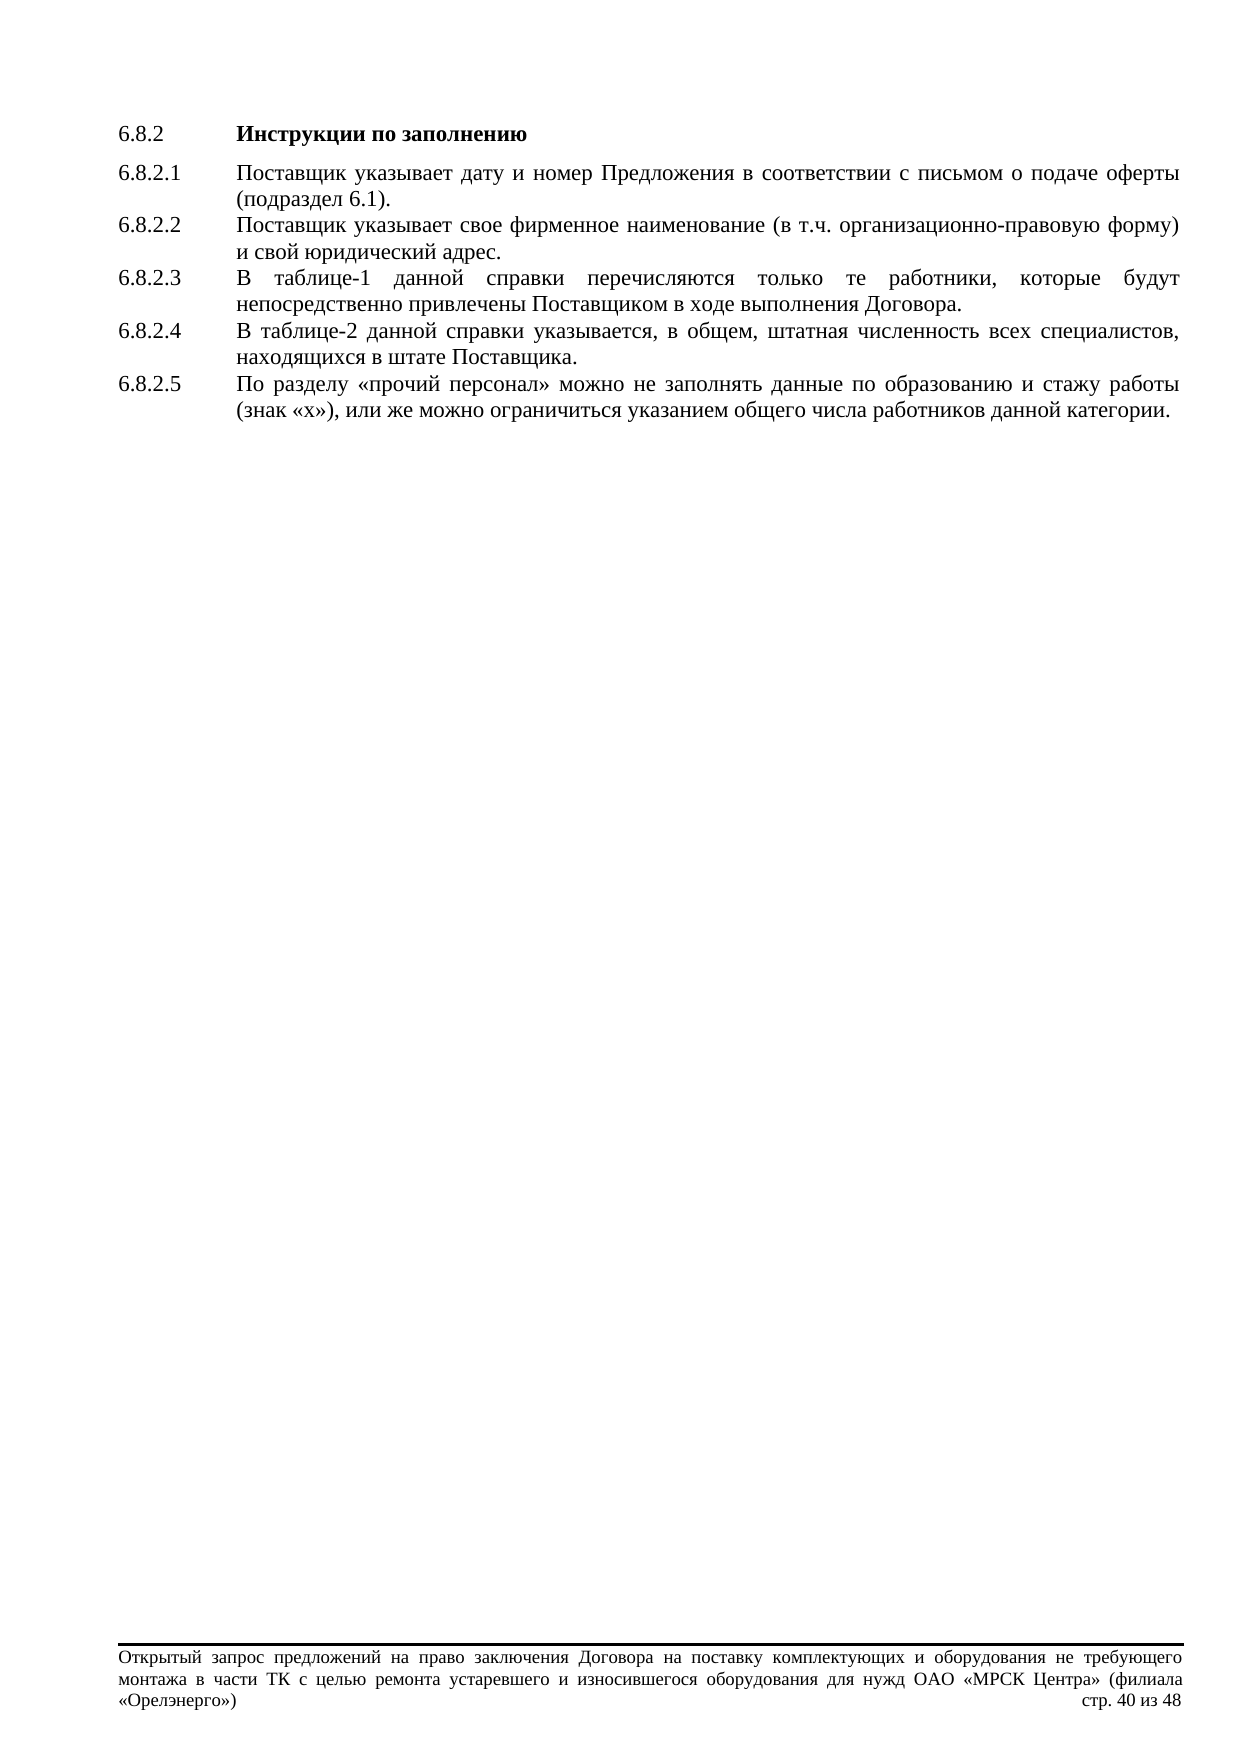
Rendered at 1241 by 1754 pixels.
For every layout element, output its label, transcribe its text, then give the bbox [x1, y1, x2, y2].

text В таблице-1 данной справки перечисляются только те работники, которые будут непосредственно привлечены Поставщиком в ходе выполнения Договора. [118, 264, 1181, 317]
text Поставщик указывает свое фирменное наименование (в т.ч. организационно-правовую форму) и свой юридический адрес. [118, 211, 1181, 264]
text По разделу «прочий персонал» можно не заполнять данные по образованию и стажу работы (знак «х»), или же можно ограничиться указанием общего числа работников данной категории. [118, 369, 1181, 422]
text В таблице-2 данной справки указывается, в общем, штатная численность всех специалистов, находящихся в штате Поставщика. [118, 317, 1181, 369]
list Инструкции по заполнению [118, 120, 1181, 146]
